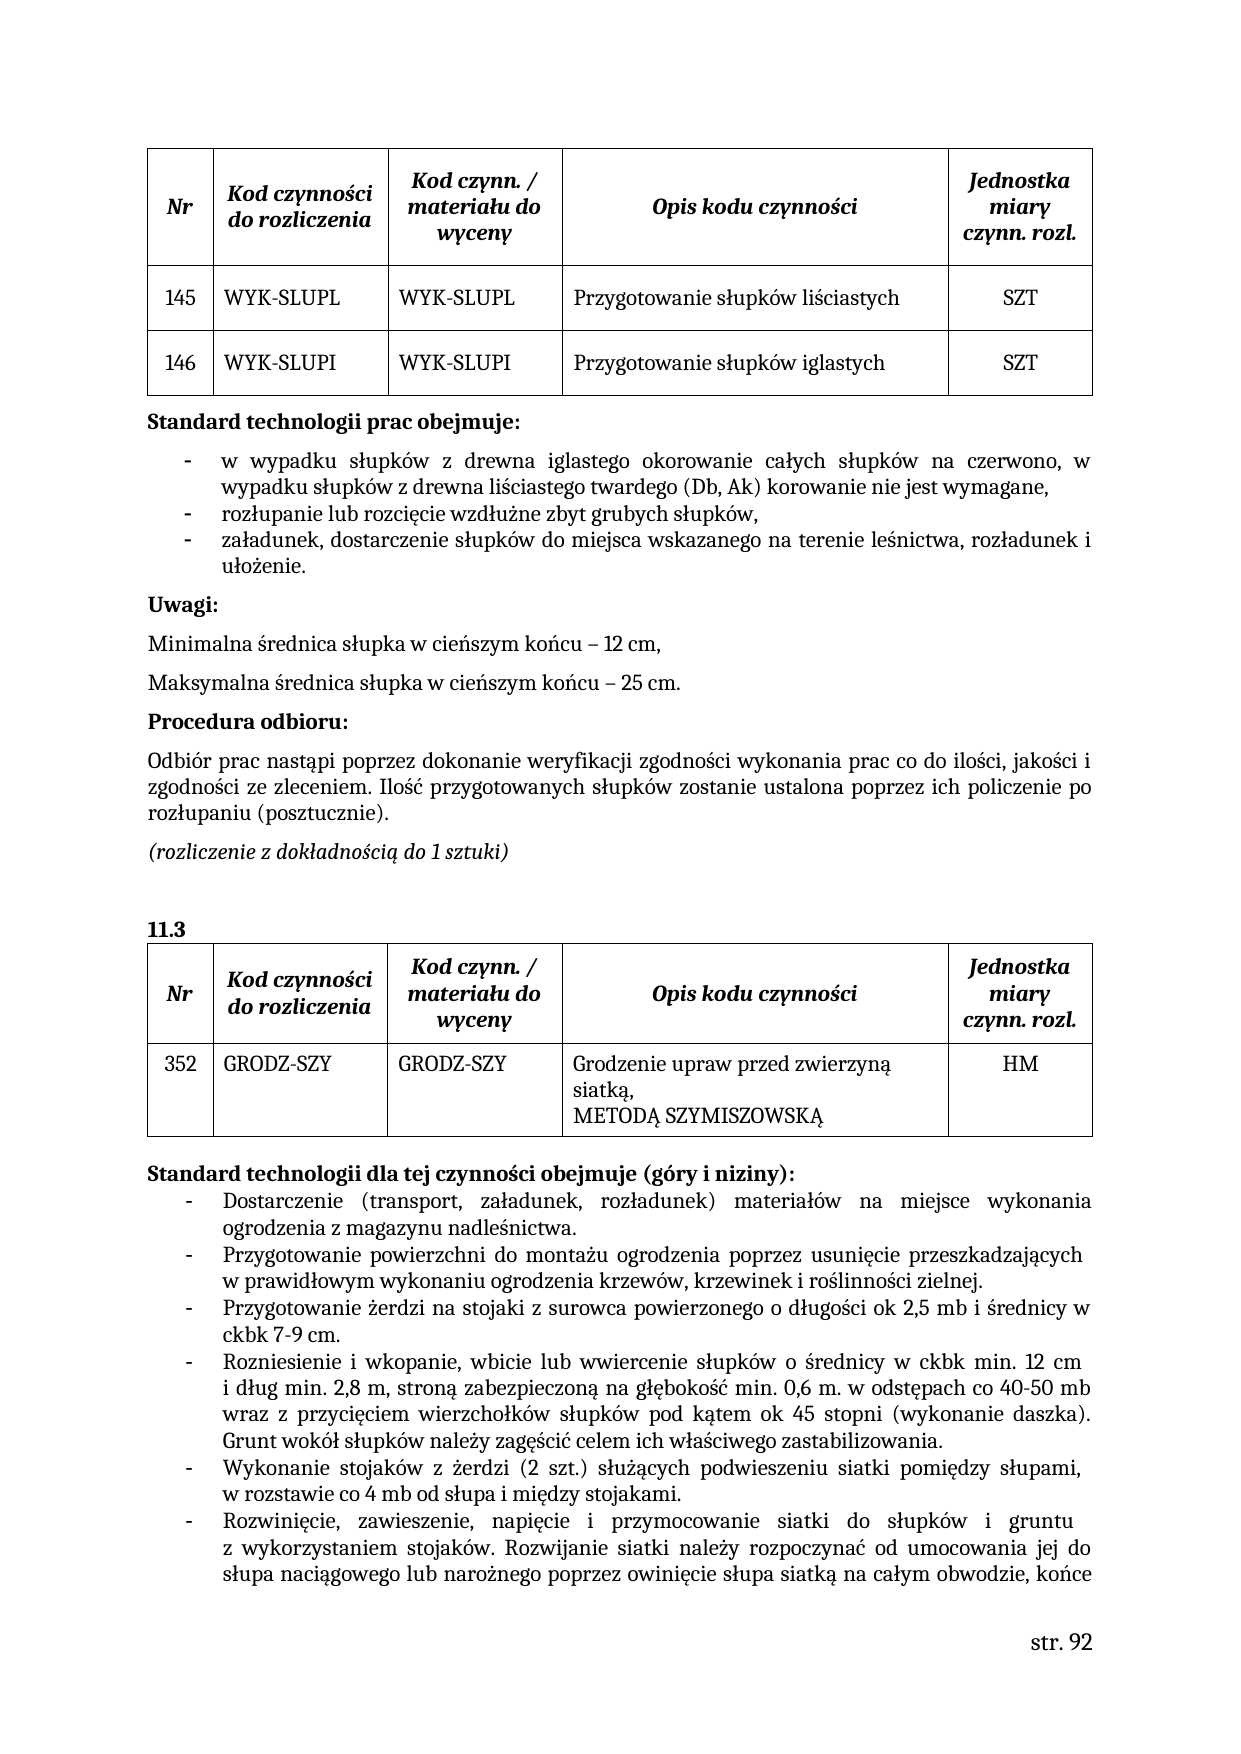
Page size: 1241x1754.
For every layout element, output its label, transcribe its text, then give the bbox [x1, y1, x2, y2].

text Maksymalna średnica słupka w cieńszym końcu – 25 cm. [148, 670, 1093, 696]
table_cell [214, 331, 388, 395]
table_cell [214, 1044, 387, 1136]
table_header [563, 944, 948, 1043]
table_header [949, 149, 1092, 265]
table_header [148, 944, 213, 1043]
list Przygotowanie żerdzi na stojaki z surowca powierzonego o długości ok 2,5 mb i średnicy w ckbk 7-9 cm. [185, 1294, 1093, 1348]
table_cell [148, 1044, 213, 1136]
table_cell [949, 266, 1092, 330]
list w wypadku słupków z drewna iglastego okorowanie całych słupków na czerwono, w wypadku słupków z drewna liściastego twardego (Db, Ak) korowanie nie jest wymagane, [184, 448, 1093, 501]
text Standard technologii prac obejmuje: [148, 409, 1093, 435]
list Dostarczenie (transport, załadunek, rozładunek) materiałów na miejsce wykonania ogrodzenia z magazynu nadleśnictwa. [185, 1187, 1093, 1241]
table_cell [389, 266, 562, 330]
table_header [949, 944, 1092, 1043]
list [185, 1507, 1093, 1587]
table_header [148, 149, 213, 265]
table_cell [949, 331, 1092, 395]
list rozłupanie lub rozcięcie wzdłużne zbyt grubych słupków, [184, 501, 1093, 527]
text Standard technologii dla tej czynności obejmuje (góry i niziny): [148, 1161, 1093, 1187]
text (rozliczenie z dokładnością do 1 sztuki) [148, 839, 1093, 865]
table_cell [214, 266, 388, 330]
text Uwagi: [148, 592, 1093, 618]
text 11.3 [148, 917, 1093, 943]
list załadunek, dostarczenie słupków do miejsca wskazanego na terenie leśnictwa, rozładunek i ułożenie. [184, 527, 1093, 579]
list Przygotowanie powierzchni do montażu ogrodzenia poprzez usunięcie przeszkadzających w prawidłowym wykonaniu ogrodzenia krzewów, krzewinek i roślinności zielnej. [185, 1241, 1093, 1294]
list Rozniesienie i wkopanie, wbicie lub wwiercenie słupków o średnicy w ckbk min. 12 cm i dług min. 2,8 m, stroną zabezpieczoną na głębokość min. 0,6 m. w odstępach co 40-50 mb wraz z przycięciem wierzchołków słupków pod kątem ok 45 stopni (wykonanie daszka). Grunt wokół słupków należy zagęścić celem ich właściwego zastabilizowania. [185, 1348, 1093, 1454]
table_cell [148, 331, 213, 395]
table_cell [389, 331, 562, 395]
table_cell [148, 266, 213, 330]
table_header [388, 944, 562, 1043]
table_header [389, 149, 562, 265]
text Procedura odbioru: [148, 709, 1093, 735]
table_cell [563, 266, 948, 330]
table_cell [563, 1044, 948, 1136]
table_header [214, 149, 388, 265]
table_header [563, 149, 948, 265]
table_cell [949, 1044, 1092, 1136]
list Wykonanie stojaków z żerdzi (2 szt.) służących podwieszeniu siatki pomiędzy słupami, w rozstawie co 4 mb od słupa i między stojakami. [185, 1454, 1093, 1507]
text Odbiór prac nastąpi poprzez dokonanie weryfikacji zgodności wykonania prac co do ilości, jakości i zgodności ze zleceniem. Ilość przygotowanych słupków zostanie ustalona poprzez ich policzenie po rozłupaniu (posztucznie). [148, 747, 1093, 827]
text Minimalna średnica słupka w cieńszym końcu – 12 cm, [148, 631, 1093, 657]
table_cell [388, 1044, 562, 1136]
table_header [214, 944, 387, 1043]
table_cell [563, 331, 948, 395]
